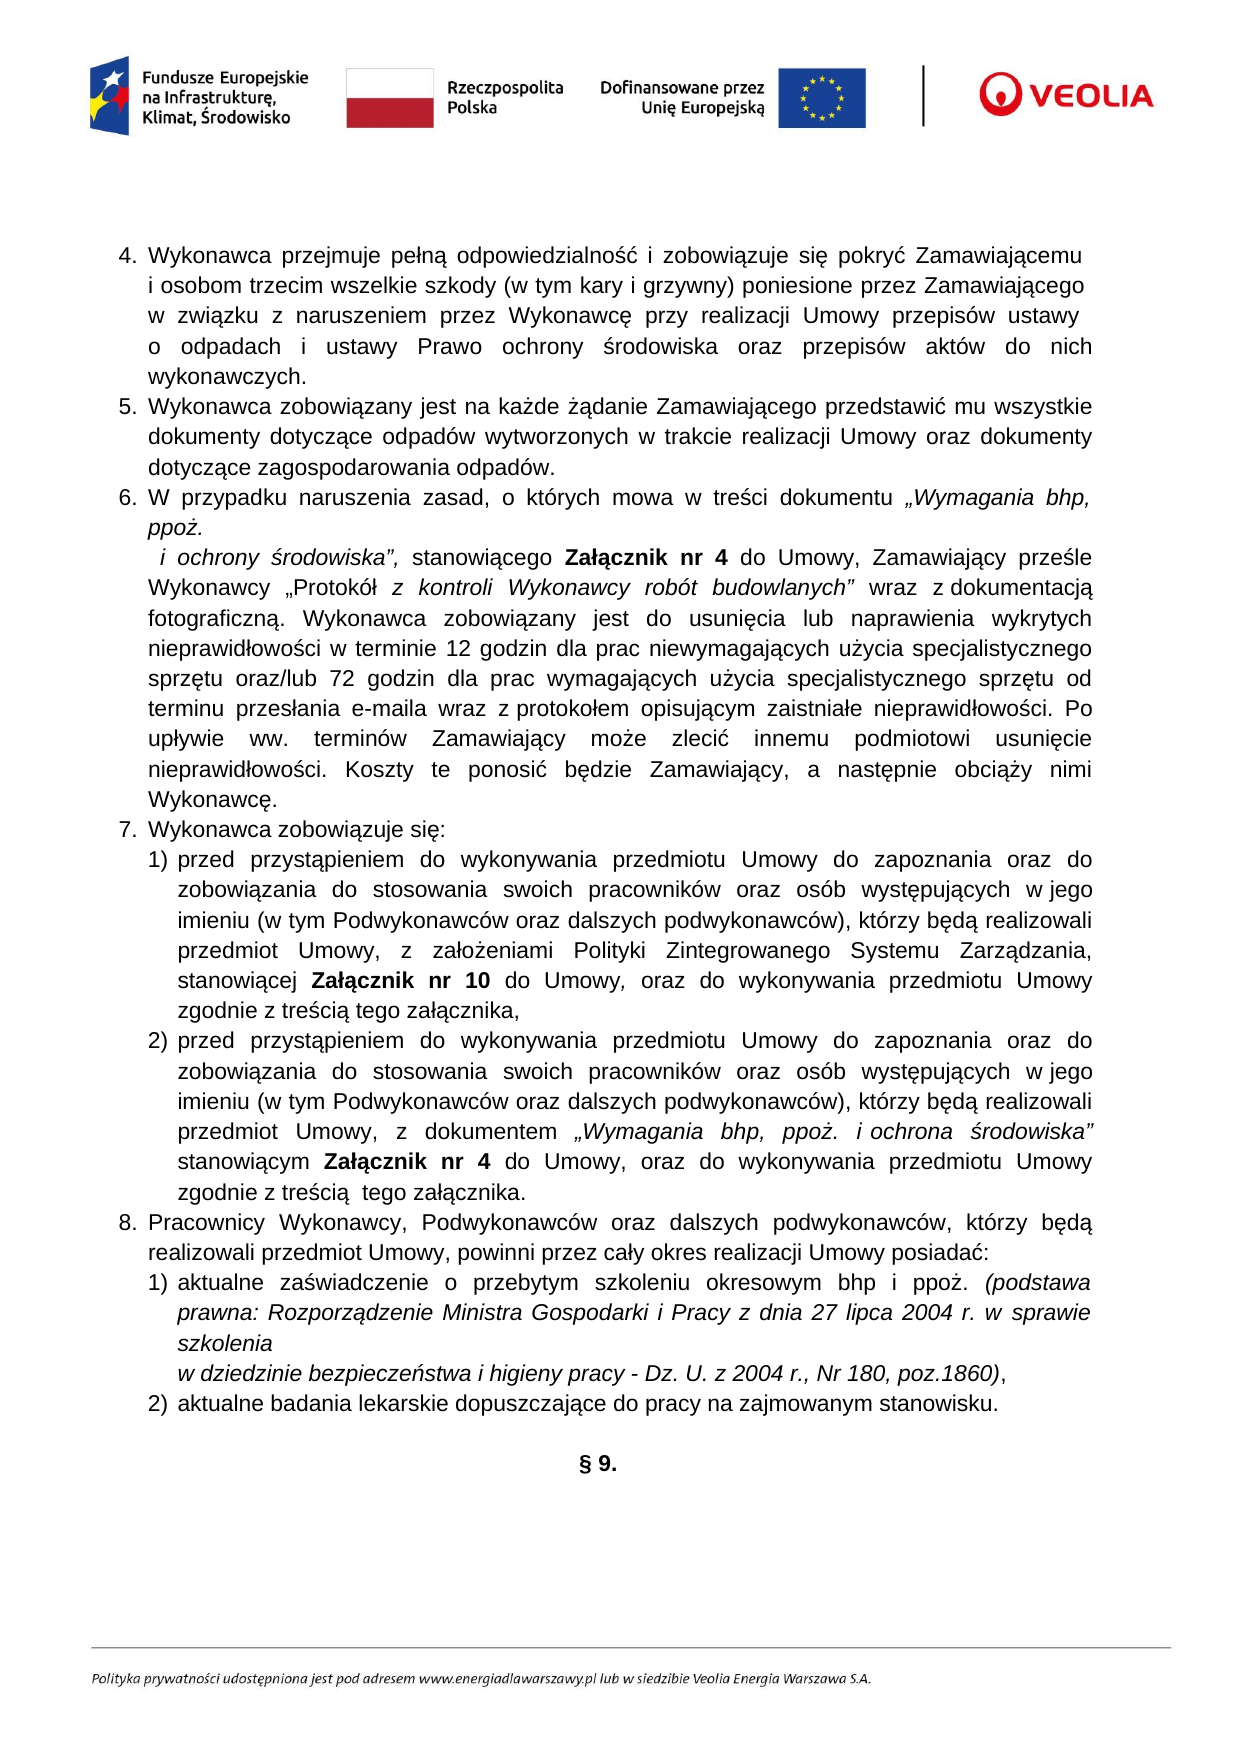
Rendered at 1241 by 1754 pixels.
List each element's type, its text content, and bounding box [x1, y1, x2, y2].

list aktualne badania lekarskie dopuszczające do pracy na zajmowanym stanowisku. [148, 1390, 1093, 1416]
list Wykonawca zobowiązuje się: [118, 816, 1093, 842]
list Pracownicy Wykonawcy, Podwykonawców oraz dalszych podwykonawców, którzy będą realizowali przedmiot Umowy, powinni przez cały okres realizacji Umowy posiadać: [118, 1209, 1093, 1265]
text § 9. [103, 1450, 1092, 1477]
picture [15, 1616, 1241, 1735]
list Wykonawca przejmuje pełną odpowiedzialność i zobowiązuje się pokryć Zamawiającemu i osobom trzecim wszelkie szkody (w tym kary i grzywny) poniesione przez Zamawiającego w związku z naruszeniem przez Wykonawcę przy realizacji Umowy przepisów ustawy o odpadach i ustawy Prawo ochrony środowiska oraz przepisów aktów do nich wykonawczych. [118, 242, 1093, 389]
list aktualne zaświadczenie o przebytym szkoleniu okresowym bhp i ppoż. (podstawa prawna: Rozporządzenie Ministra Gospodarki i Pracy z dnia 27 lipca 2004 r. w sprawie szkolenia w dziedzinie bezpieczeństwa i higieny pracy - Dz. U. z 2004 r., Nr 180, poz.1860), [148, 1269, 1093, 1386]
list Wykonawca zobowiązany jest na każde żądanie Zamawiającego przedstawić mu wszystkie dokumenty dotyczące odpadów wytworzonych w trakcie realizacji Umowy oraz dokumenty dotyczące zagospodarowania odpadów. [118, 393, 1093, 480]
list W przypadku naruszenia zasad, o których mowa w treści dokumentu „Wymagania bhp, ppoż. i ochrony środowiska”, stanowiącego Załącznik nr 4 do Umowy, Zamawiający prześle Wykonawcy „Protokół z kontroli Wykonawcy robót budowlanych” wraz z dokumentacją fotograficzną. Wykonawca zobowiązany jest do usunięcia lub naprawienia wykrytych nieprawidłowości w terminie 12 godzin dla prac niewymagających użycia specjalistycznego sprzętu oraz/lub 72 godzin dla prac wymagających użycia specjalistycznego sprzętu od terminu przesłania e-maila wraz z protokołem opisującym zaistniałe nieprawidłowości. Po upływie ww. terminów Zamawiający może zlecić innemu podmiotowi usunięcie nieprawidłowości. Koszty te ponosić będzie Zamawiający, a następnie obciąży nimi Wykonawcę. [118, 484, 1093, 812]
list przed przystąpieniem do wykonywania przedmiotu Umowy do zapoznania oraz do zobowiązania do stosowania swoich pracowników oraz osób występujących w jego imieniu (w tym Podwykonawców oraz dalszych podwykonawców), którzy będą realizowali przedmiot Umowy, z założeniami Polityki Zintegrowanego Systemu Zarządzania, stanowiącej Załącznik nr 10 do Umowy, oraz do wykonywania przedmiotu Umowy zgodnie z treścią tego załącznika, [148, 846, 1093, 1024]
picture [14, 0, 1234, 191]
list przed przystąpieniem do wykonywania przedmiotu Umowy do zapoznania oraz do zobowiązania do stosowania swoich pracowników oraz osób występujących w jego imieniu (w tym Podwykonawców oraz dalszych podwykonawców), którzy będą realizowali przedmiot Umowy, z dokumentem „Wymagania bhp, ppoż. i ochrona środowiska” stanowiącym Załącznik nr 4 do Umowy, oraz do wykonywania przedmiotu Umowy zgodnie z treścią tego załącznika. [148, 1027, 1093, 1205]
